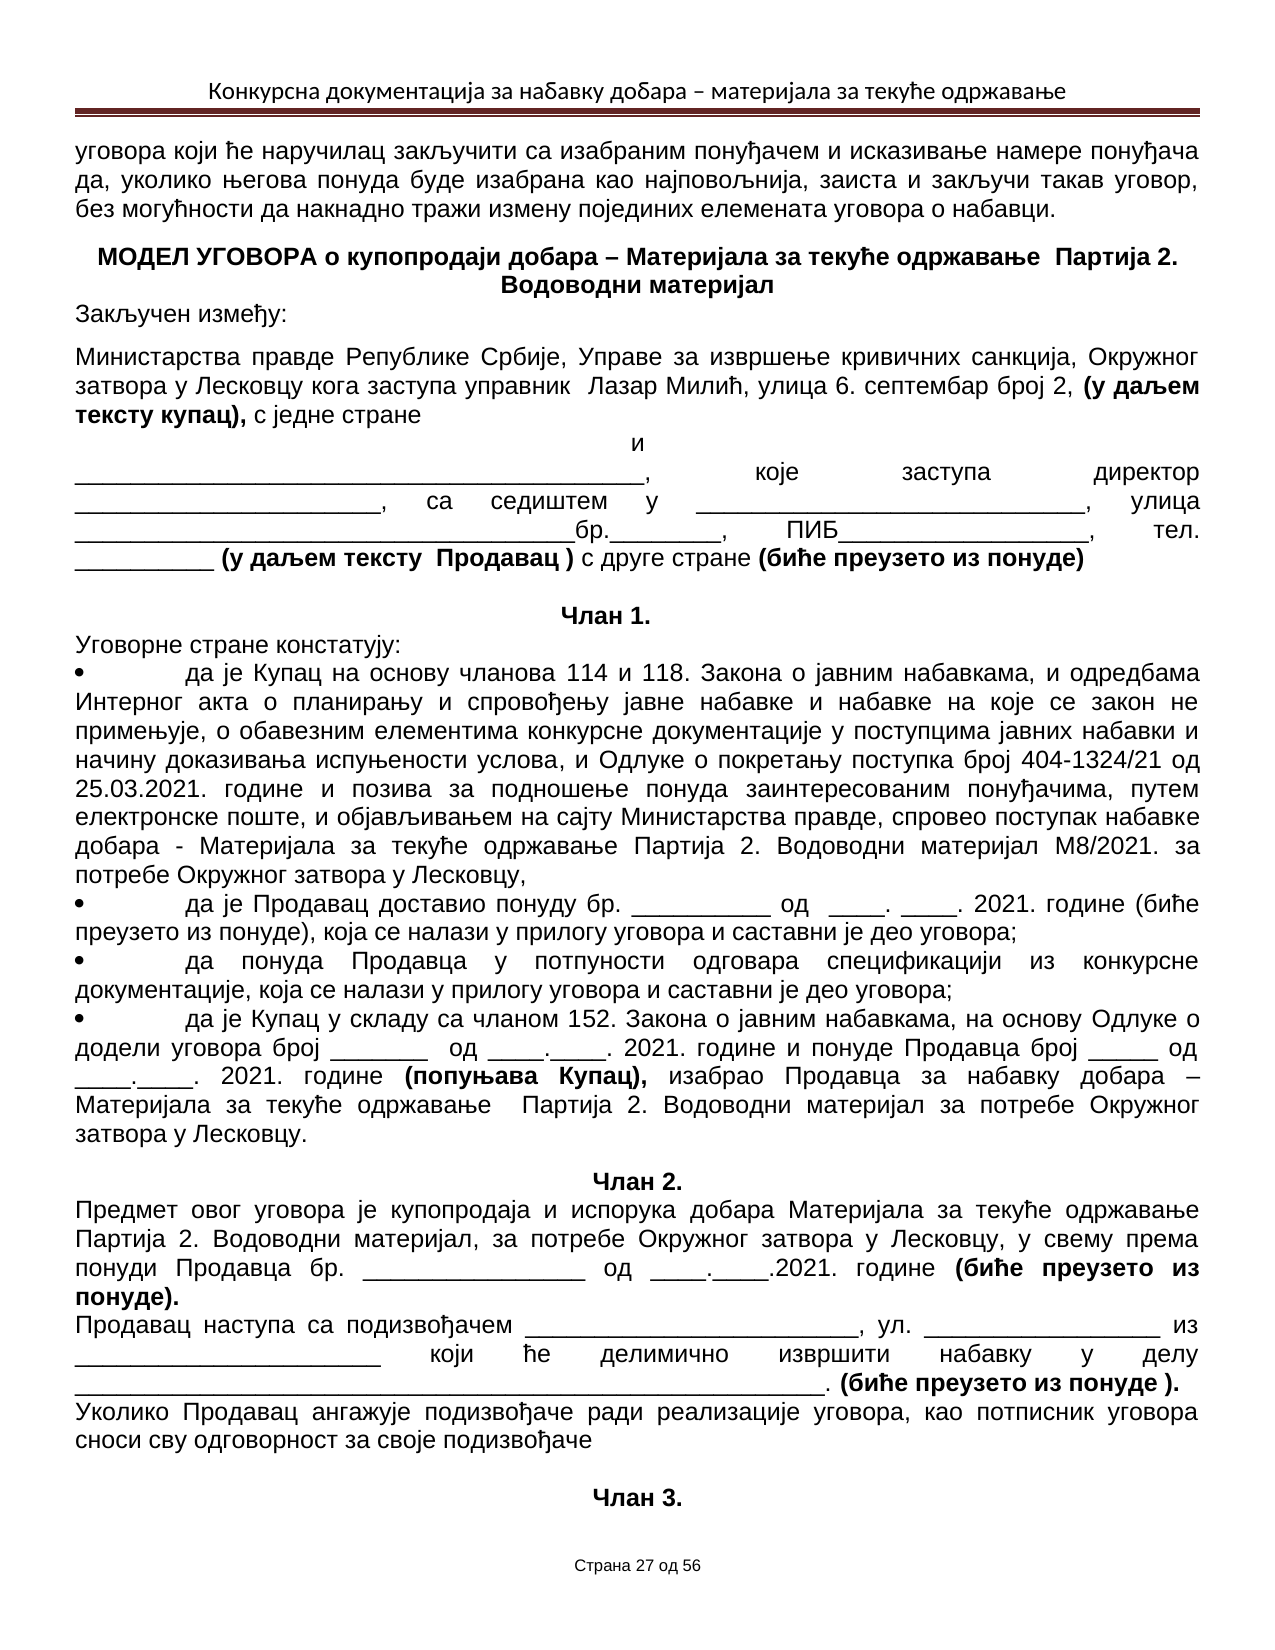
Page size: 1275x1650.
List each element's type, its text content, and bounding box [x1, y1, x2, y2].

text Уколико Продавац ангажује подизвођаче ради реализације уговора, као потписник уговора сноси сву одговорност за своје подизвођаче [75, 1397, 1200, 1454]
text Продавац наступа са подизвођачем ________________________, ул. _________________ из ______________________ који ће делимично извршити набавку у делу ______________________________________________________. (биће преузето из понуде ). [75, 1311, 1200, 1397]
text МОДЕЛ УГОВОРА о купопродаји добара – Материјала за текуће одржавање Партија 2. Водоводни материјал [75, 242, 1200, 299]
text Члан 2. [75, 1167, 1200, 1196]
text Закључен између: [75, 299, 1200, 328]
text Уговорне стране констатују: [75, 630, 1200, 658]
list да је Купац на основу чланова 114 и 118. Закона о јавним набавкама, и одредбама Интерног акта о планирању и спровођењу јавне набавке и набавке на које се закон не примењује, о обавезним елементима конкурсне документације у поступцима јавних набавки и начину доказивања испуњености услова, и Одлуке о покретању поступка број 404-1324/21 од 25.03.2021. године и позива за подношење понуда заинтересованим понуђачима, путем електронске поште, и објављивањем на сајту Министарства правде, спровео поступак набавке добара - Материјала за текуће одржавање Партија 2. Водоводни материјал М8/2021. за потребе Окружног затвора у Лесковцу, [75, 658, 1200, 888]
text Члан 1. [75, 601, 1136, 630]
text Министарства правде Републике Србије, Управе за извршење кривичних санкција, Окружног затвора у Лесковцу кога заступа управник Лазар Милић, улица 6. септембар број 2, (у даљем тексту купац), с једне стране [75, 342, 1200, 428]
text Члан 3. [75, 1483, 1200, 1512]
text Предмет овог уговора је купопродаја и испорука добара Материјала за текуће одржавање Партија 2. Водоводни материјал, за потребе Окружног затвора у Лесковцу, у свему према понуди Продавца бр. ________________ од ____.____.2021. године (биће преузето из понуде). [75, 1196, 1200, 1311]
list да је Продавац доставио понуду бр. __________ од ____. ____. 2021. године (биће преузето из понуде), која се налази у прилогу уговора и саставни је део уговора; [75, 888, 1200, 946]
text и [75, 428, 1200, 457]
list да понуда Продавца у потпуности одговара спецификацији из конкурсне документације, која се налази у прилогу уговора и саставни је део уговора; [75, 946, 1200, 1004]
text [75, 136, 1200, 222]
list да је Купац у складу са чланом 152. Закона о јавним набавкама, на основу Одлуке о додели уговора број _______ од ____.____. 2021. године и понуде Продавца број _____ од ____.____. 2021. године (попуњава Купац), изабрао Продавца за набавку добара – Материјала за текуће одржавање Партија 2. Водоводни материјал за потребе Окружног затвора у Лесковцу. [75, 1004, 1200, 1148]
text _________________________________________, које заступа директор ______________________, са седиштем у ____________________________, улица ____________________________________бр.________, ПИБ__________________, тел. __________ (у даљем тексту Продавац ) с друге стране (биће преузето из понуде) [75, 457, 1200, 572]
